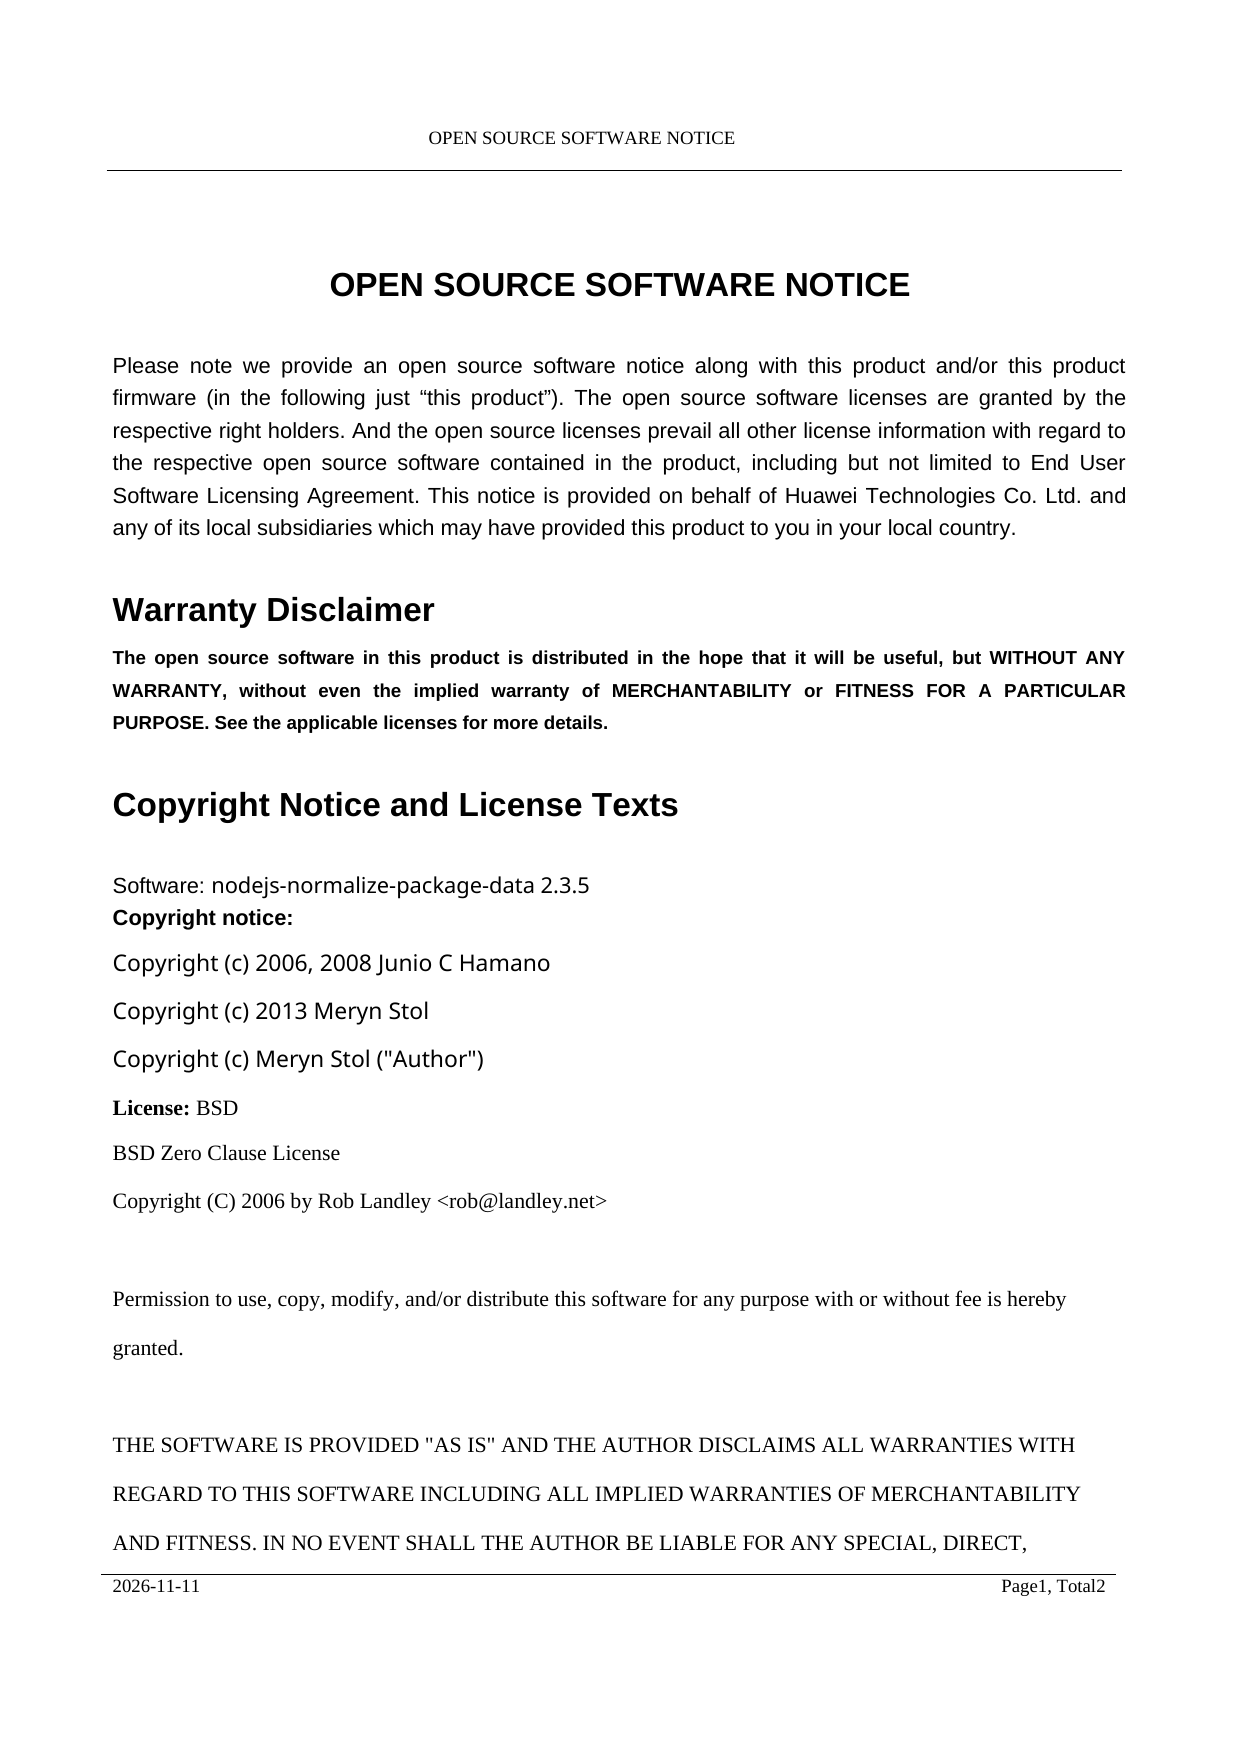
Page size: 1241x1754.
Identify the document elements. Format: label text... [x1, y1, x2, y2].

text The open source software in this product is distributed in the hope that it will be useful, but WITHOUT ANY WARRANTY, without even the implied warranty of MERCHANTABILITY or FITNESS FOR A PARTICULAR PURPOSE. See the applicable licenses for more details. [112, 641, 1128, 739]
text Software: nodejs-normalize-package-data 2.3.5 [112, 869, 1128, 901]
text Please note we provide an open source software notice along with this product and/or this product firmware (in the following just “this product”). The open source software licenses are granted by the respective right holders. And the open source licenses prevail all other license information with regard to the respective open source software contained in the product, including but not limited to End User Software Licensing Agreement. This notice is provided on behalf of Huawei Technologies Co. Ltd. and any of its local subsidiaries which may have provided this product to you in your local country. [112, 349, 1128, 544]
text License: BSD [112, 1091, 1128, 1123]
text Copyright (c) 2013 Meryn Stol [112, 995, 1128, 1027]
text Warranty Disclaimer [112, 576, 1128, 641]
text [112, 1136, 1128, 1558]
text Copyright notice: [112, 901, 1128, 934]
text OPEN SOURCE SOFTWARE NOTICE [112, 251, 1128, 316]
text Copyright (c) Meryn Stol ("Author") [112, 1043, 1128, 1075]
text Copyright Notice and License Texts [112, 771, 1128, 836]
text Copyright (c) 2006, 2008 Junio C Hamano [112, 947, 1128, 979]
